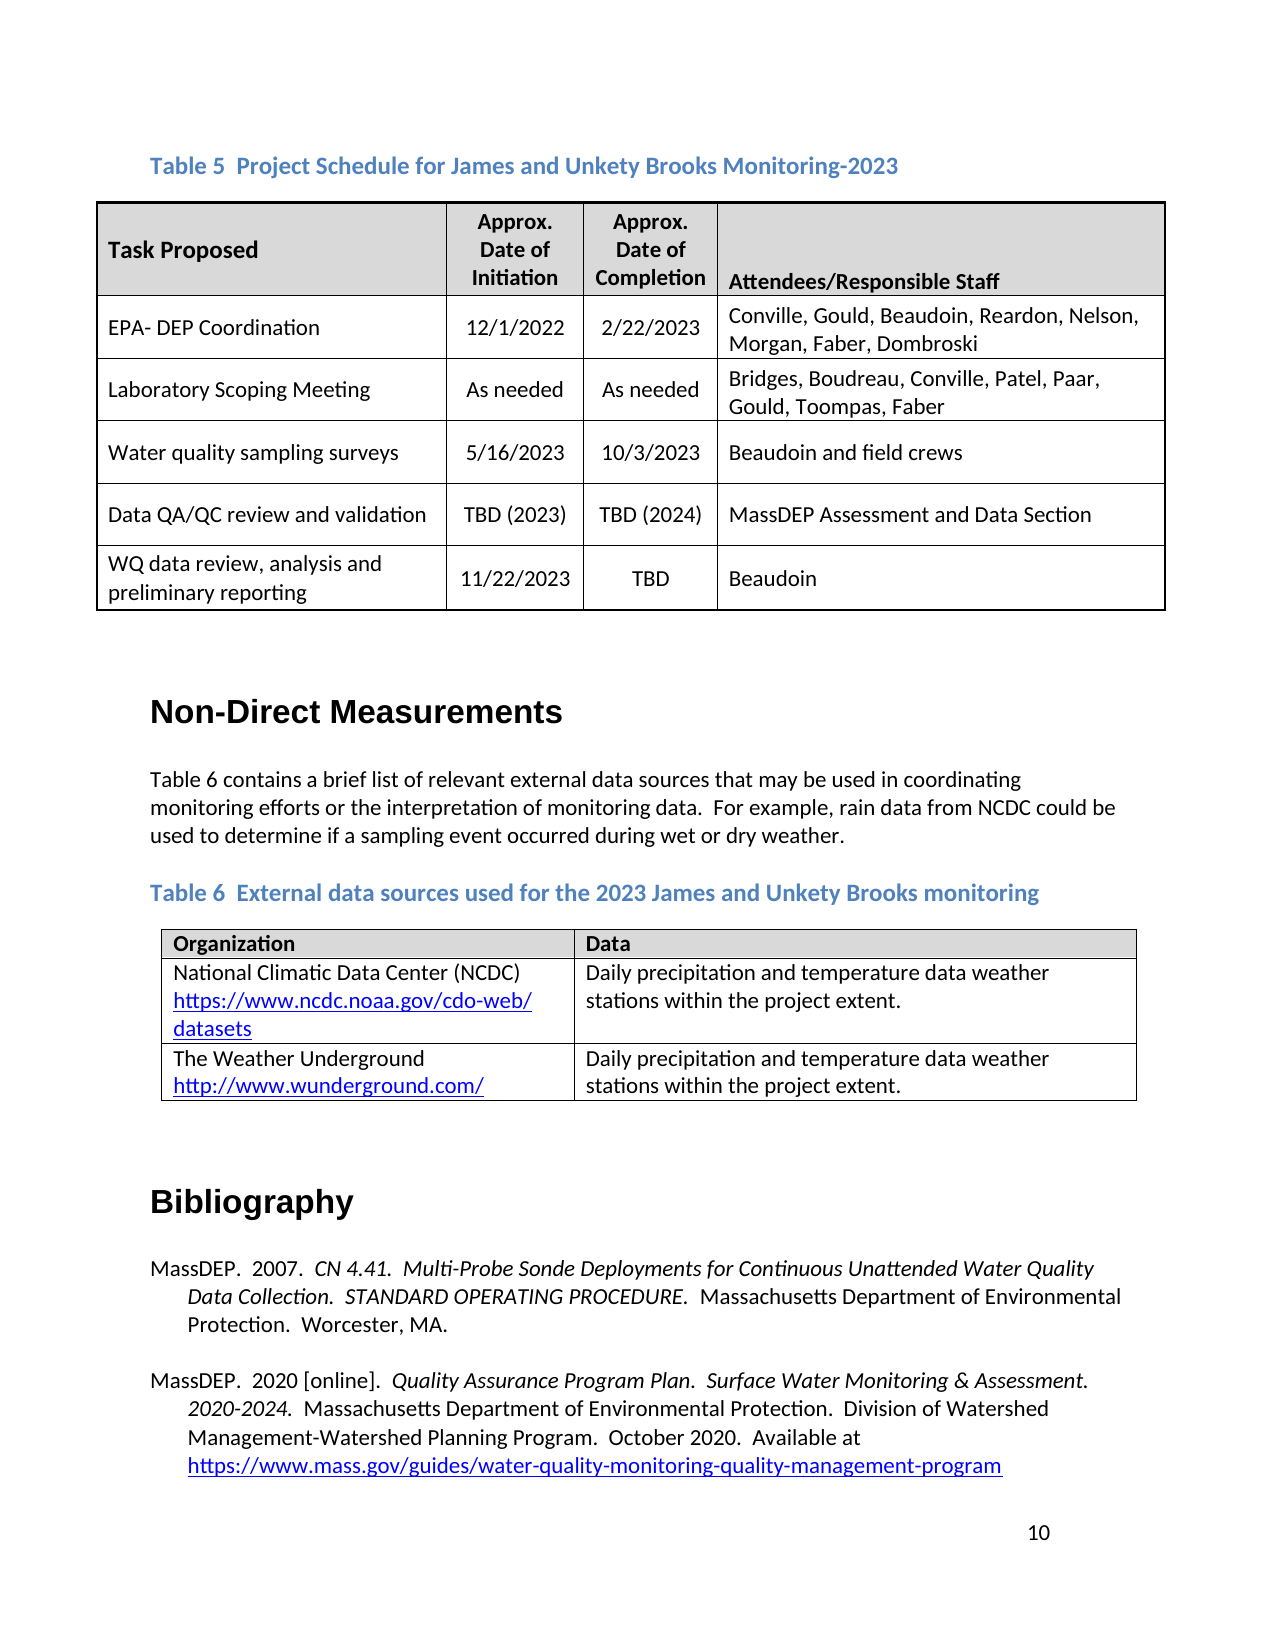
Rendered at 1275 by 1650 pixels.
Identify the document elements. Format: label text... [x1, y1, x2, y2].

table_cell 2/22/2023 [584, 296, 717, 358]
table_cell 12/1/2022 [447, 296, 583, 358]
table_header Organization [162, 930, 574, 957]
table_cell 10/3/2023 [584, 421, 717, 483]
table_cell Data QA/QC review and validation [98, 484, 446, 545]
table_cell TBD (2023) [447, 484, 583, 545]
text MassDEP. 2007. CN 4.41. Multi-Probe Sonde Deployments for Continuous Unattended Water Quality Data Collection. STANDARD OPERATING PROCEDURE. Massachusetts Department of Environmental Protection. Worcester, MA. [150, 1254, 1125, 1338]
table_cell Beaudoin [718, 546, 1164, 609]
table_cell Bridges, Boudreau, Conville, Patel, Paar, Gould, Toompas, Faber [718, 359, 1164, 420]
table_header Task Proposed [98, 204, 446, 295]
table_cell National Climatic Data Center (NCDC) https://www.ncdc.noaa.gov/cdo-web/datasets [162, 959, 574, 1043]
table_cell Daily precipitation and temperature data weather stations within the project extent. [575, 959, 1136, 1043]
table_header Attendees/Responsible Staff [718, 204, 1164, 295]
table_cell TBD (2024) [584, 484, 717, 545]
table_cell TBD [584, 546, 717, 609]
table_cell The Weather Underground http://www.wunderground.com/ [162, 1044, 574, 1100]
table_cell Conville, Gould, Beaudoin, Reardon, Nelson, Morgan, Faber, Dombroski [718, 296, 1164, 358]
table_cell Laboratory Scoping Meeting [98, 359, 446, 420]
table_cell 11/22/2023 [447, 546, 583, 609]
text MassDEP. 2020 [online]. Quality Assurance Program Plan. Surface Water Monitoring & Assessment. 2020-2024. Massachusetts Department of Environmental Protection. Division of Watershed Management-Watershed Planning Program. October 2020. Available at https://www.mass.gov/guides/water-quality-monitoring-quality-management-program [150, 1367, 1125, 1480]
table_header Approx. Date of Initiation [447, 204, 583, 295]
table_cell Beaudoin and field crews [718, 421, 1164, 483]
table_cell 5/16/2023 [447, 421, 583, 483]
table_cell MassDEP Assessment and Data Section [718, 484, 1164, 545]
table_cell Daily precipitation and temperature data weather stations within the project extent. [575, 1044, 1136, 1100]
subtitle Bibliography [150, 1182, 1125, 1220]
table_cell As needed [447, 359, 583, 420]
table_header Data [575, 930, 1136, 957]
text Table 5 Project Schedule for James and Unkety Brooks Monitoring-2023 [150, 150, 1125, 181]
table_cell As needed [584, 359, 717, 420]
table_cell WQ data review, analysis and preliminary reporting [98, 546, 446, 609]
table_header Approx. Date of Completion [584, 204, 717, 295]
subtitle Non-Direct Measurements [150, 692, 1125, 731]
text Table 6 External data sources used for the 2023 James and Unkety Brooks monitoring [150, 877, 1125, 908]
table_cell EPA- DEP Coordination [98, 296, 446, 358]
text Table 6 contains a brief list of relevant external data sources that may be used in coordinating monitoring efforts or the interpretation of monitoring data. For example, rain data from NCDC could be used to determine if a sampling event occurred during wet or dry weather. [150, 765, 1125, 849]
table_cell Water quality sampling surveys [98, 421, 446, 483]
